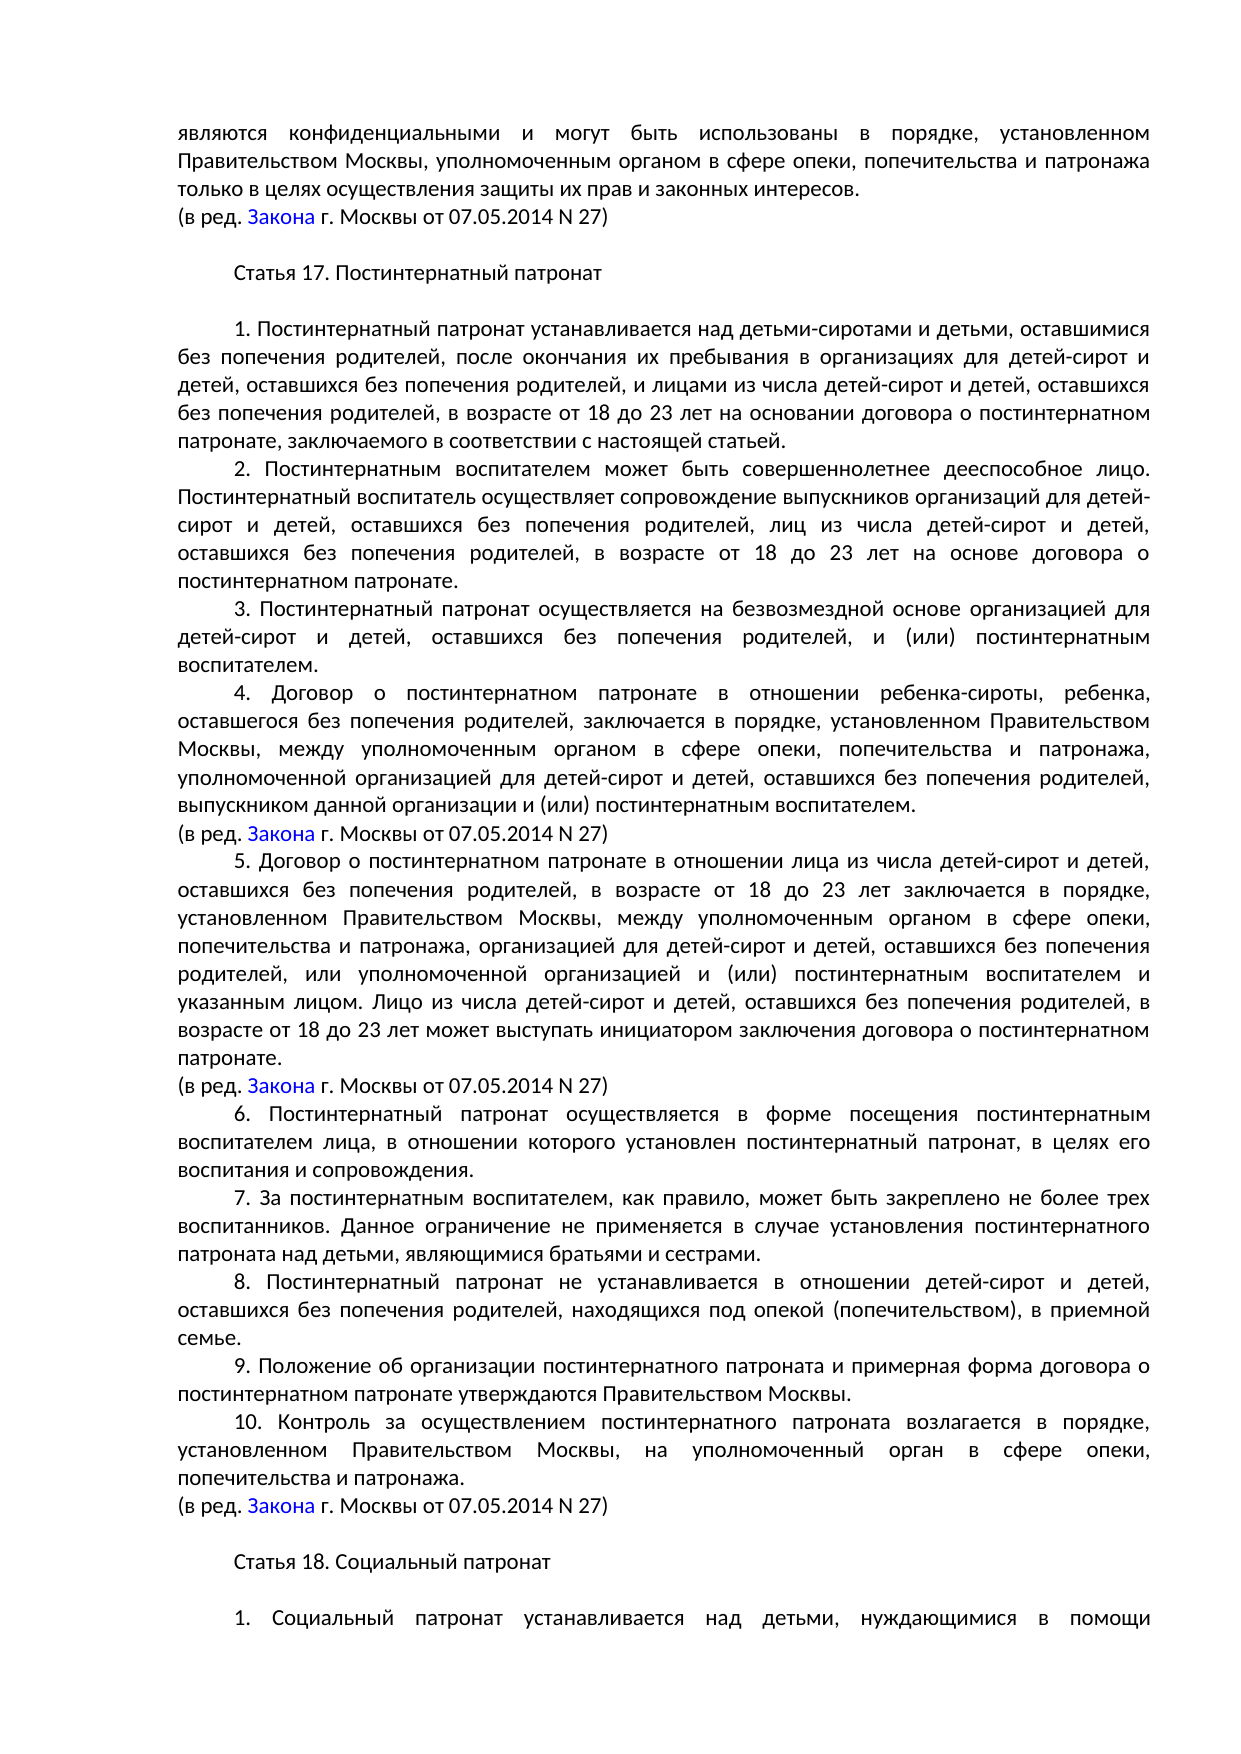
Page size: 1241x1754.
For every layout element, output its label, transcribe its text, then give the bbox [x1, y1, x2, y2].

text (в ред. Закона г. Москвы от 07.05.2014 N 27) [177, 1491, 1152, 1519]
text 2. Постинтернатным воспитателем может быть совершеннолетнее дееспособное лицо. Постинтернатный воспитатель осуществляет сопровождение выпускников организаций для детей-сирот и детей, оставшихся без попечения родителей, лиц из числа детей-сирот и детей, оставшихся без попечения родителей, в возрасте от 18 до 23 лет на основе договора о постинтернатном патронате. [177, 454, 1152, 594]
text 6. Постинтернатный патронат осуществляется в форме посещения постинтернатным воспитателем лица, в отношении которого установлен постинтернатный патронат, в целях его воспитания и сопровождения. [177, 1099, 1152, 1183]
text (в ред. Закона г. Москвы от 07.05.2014 N 27) [177, 819, 1152, 847]
text 4. Договор о постинтернатном патронате в отношении ребенка-сироты, ребенка, оставшегося без попечения родителей, заключается в порядке, установленном Правительством Москвы, между уполномоченным органом в сфере опеки, попечительства и патронажа, уполномоченной организацией для детей-сирот и детей, оставшихся без попечения родителей, выпускником данной организации и (или) постинтернатным воспитателем. [177, 678, 1152, 819]
text Статья 17. Постинтернатный патронат [177, 258, 1152, 286]
text 8. Постинтернатный патронат не устанавливается в отношении детей-сирот и детей, оставшихся без попечения родителей, находящихся под опекой (попечительством), в приемной семье. [177, 1267, 1152, 1351]
text 7. За постинтернатным воспитателем, как правило, может быть закреплено не более трех воспитанников. Данное ограничение не применяется в случае установления постинтернатного патроната над детьми, являющимися братьями и сестрами. [177, 1183, 1152, 1267]
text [177, 118, 1152, 202]
text 10. Контроль за осуществлением постинтернатного патроната возлагается в порядке, установленном Правительством Москвы, на уполномоченный орган в сфере опеки, попечительства и патронажа. [177, 1407, 1152, 1491]
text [177, 1603, 1152, 1631]
text 3. Постинтернатный патронат осуществляется на безвозмездной основе организацией для детей-сирот и детей, оставшихся без попечения родителей, и (или) постинтернатным воспитателем. [177, 594, 1152, 678]
text (в ред. Закона г. Москвы от 07.05.2014 N 27) [177, 1071, 1152, 1099]
text 1. Постинтернатный патронат устанавливается над детьми-сиротами и детьми, оставшимися без попечения родителей, после окончания их пребывания в организациях для детей-сирот и детей, оставшихся без попечения родителей, и лицами из числа детей-сирот и детей, оставшихся без попечения родителей, в возрасте от 18 до 23 лет на основании договора о постинтернатном патронате, заключаемого в соответствии с настоящей статьей. [177, 314, 1152, 454]
text 5. Договор о постинтернатном патронате в отношении лица из числа детей-сирот и детей, оставшихся без попечения родителей, в возрасте от 18 до 23 лет заключается в порядке, установленном Правительством Москвы, между уполномоченным органом в сфере опеки, попечительства и патронажа, организацией для детей-сирот и детей, оставшихся без попечения родителей, или уполномоченной организацией и (или) постинтернатным воспитателем и указанным лицом. Лицо из числа детей-сирот и детей, оставшихся без попечения родителей, в возрасте от 18 до 23 лет может выступать инициатором заключения договора о постинтернатном патронате. [177, 847, 1152, 1071]
text 9. Положение об организации постинтернатного патроната и примерная форма договора о постинтернатном патронате утверждаются Правительством Москвы. [177, 1351, 1152, 1407]
text Статья 18. Социальный патронат [177, 1547, 1152, 1575]
text (в ред. Закона г. Москвы от 07.05.2014 N 27) [177, 202, 1152, 230]
